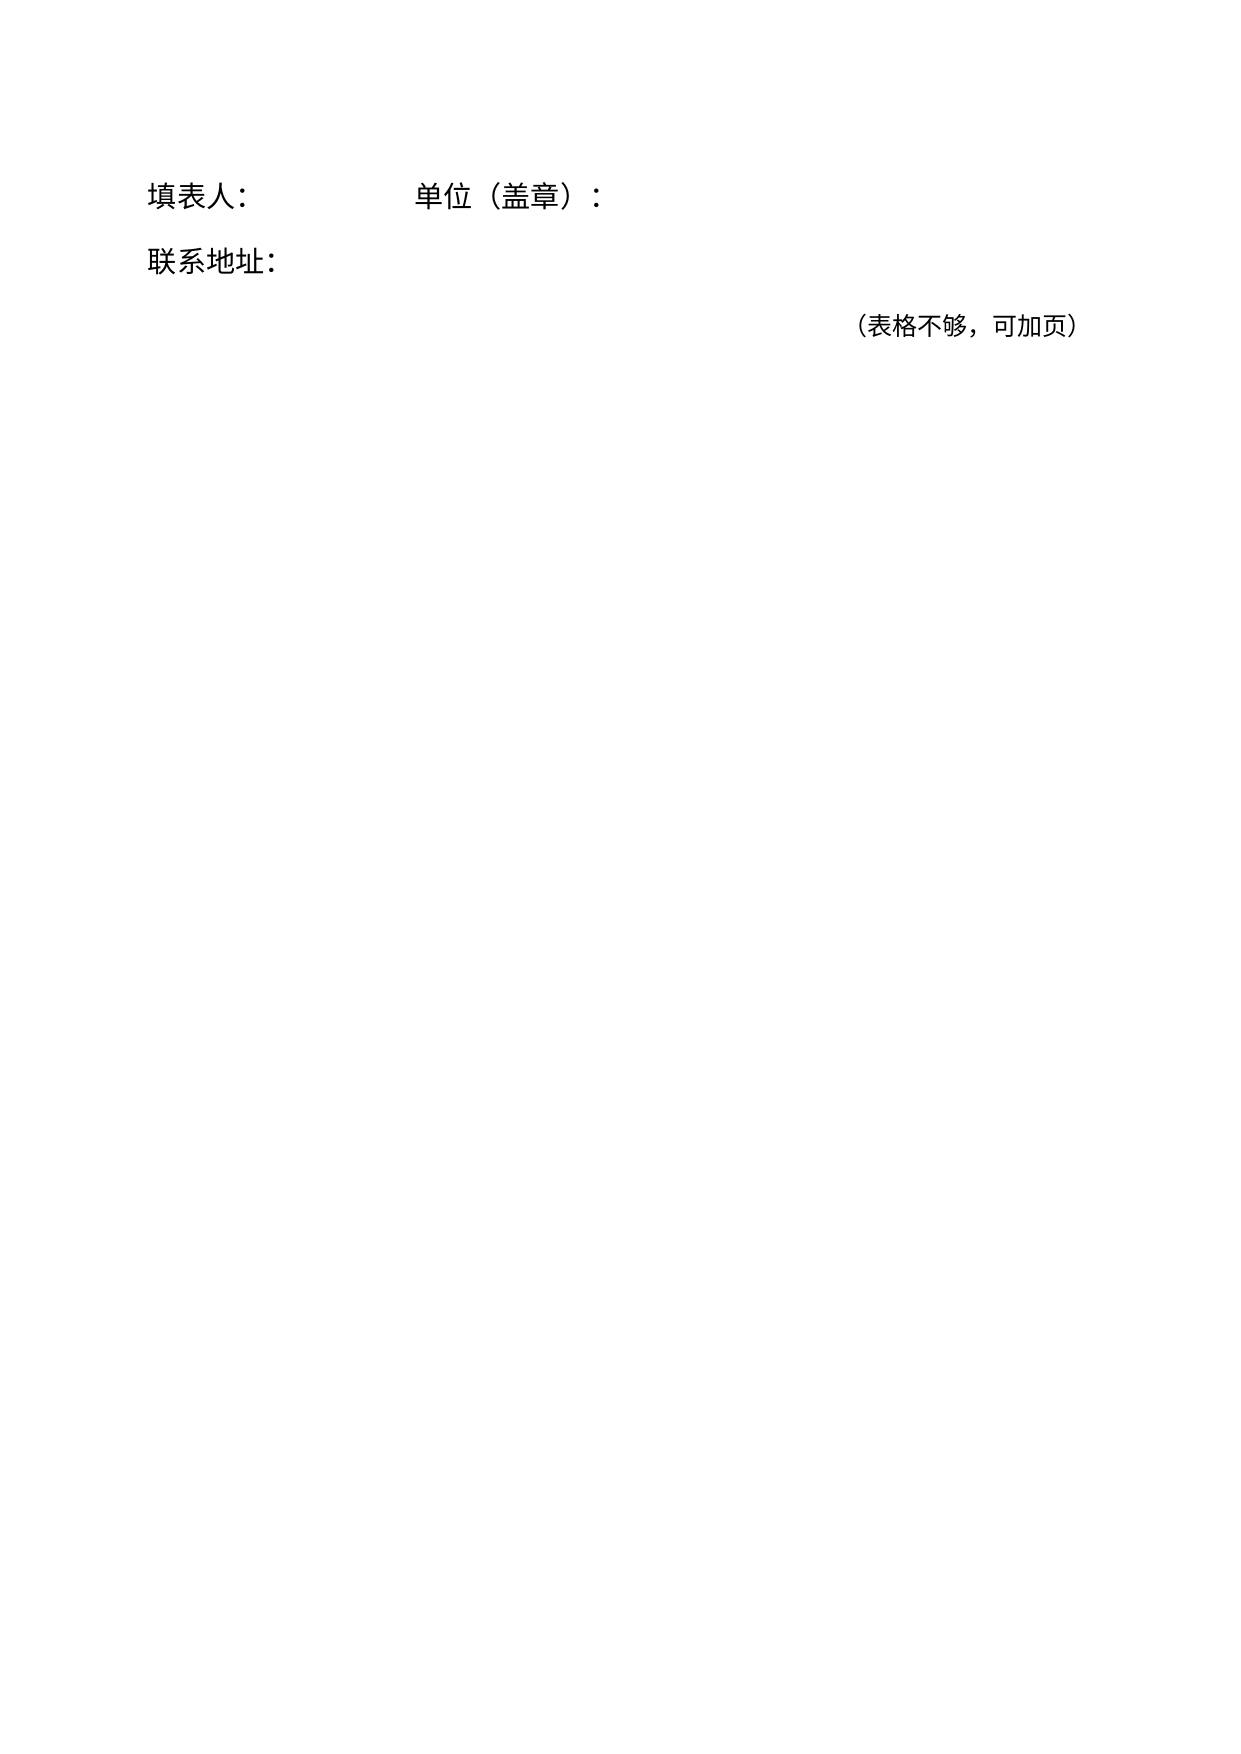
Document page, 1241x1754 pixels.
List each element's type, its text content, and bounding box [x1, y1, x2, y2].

text 填表人： 单位（盖章）： [148, 162, 1092, 227]
text 联系地址： [148, 227, 1092, 292]
text （表格不够，可加页） [148, 292, 1092, 357]
